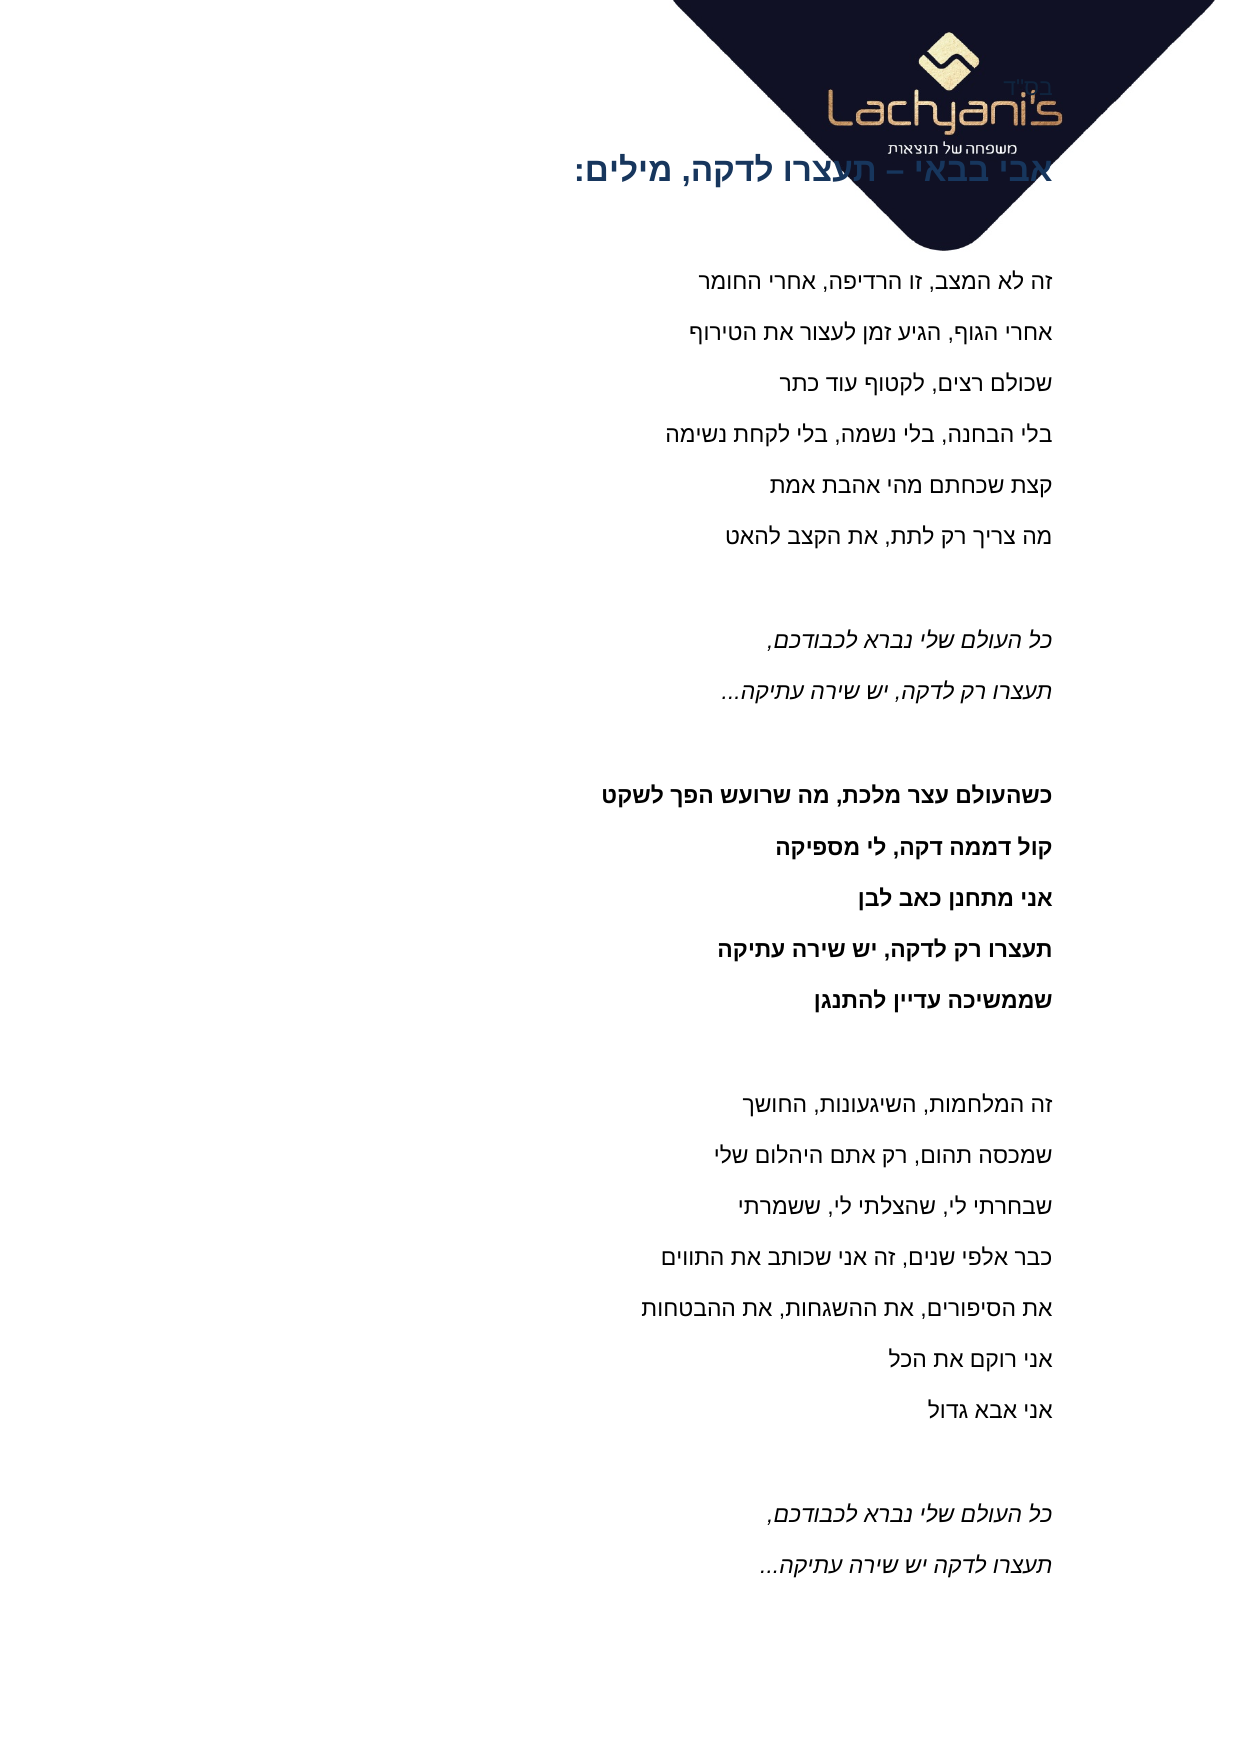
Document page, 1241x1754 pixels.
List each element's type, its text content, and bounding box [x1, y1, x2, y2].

text זה לא המצב, זו הרדיפה, אחרי החומר [187, 268, 1053, 294]
text כל העולם שלי נברא לכבודכם, [187, 1501, 1053, 1527]
text בלי הבחנה, בלי נשמה, בלי לקחת נשימה [187, 421, 1053, 447]
text אחרי הגוף, הגיע זמן לעצור את הטירוף [187, 319, 1053, 345]
text את הסיפורים, את ההשגחות, את ההבטחות [187, 1295, 1053, 1321]
text זה המלחמות, השיגעונות, החושך [187, 1091, 1053, 1117]
text שממשיכה עדיין להתנגן [187, 987, 1053, 1013]
text מה צריך רק לתת, את הקצב להאט [187, 523, 1053, 549]
text תעצרו רק לדקה, יש שירה עתיקה [187, 936, 1053, 962]
text שכולם רצים, לקטוף עוד כתר [187, 370, 1053, 396]
text כשהעולם עצר מלכת, מה שרועש הפך לשקט [187, 782, 1053, 809]
text תעצרו לדקה יש שירה עתיקה... [187, 1552, 1053, 1578]
text קול דממה דקה, לי מספיקה [187, 833, 1053, 860]
text אני מתחנן כאב לבן [187, 884, 1053, 911]
text אני אבא גדול [187, 1397, 1053, 1423]
text כבר אלפי שנים, זה אני שכותב את התווים [187, 1244, 1053, 1270]
text שבחרתי לי, שהצלתי לי, ששמרתי [187, 1193, 1053, 1219]
text כל העולם שלי נברא לכבודכם, [187, 627, 1053, 654]
text אני רוקם את הכל [187, 1346, 1053, 1372]
text אבי בבאי – תעצרו לדקה, מילים: [187, 150, 1053, 188]
text שמכסה תהום, רק אתם היהלום שלי [187, 1142, 1053, 1168]
text תעצרו רק לדקה, יש שירה עתיקה... [187, 678, 1053, 705]
picture [669, 0, 1241, 254]
text קצת שכחתם מהי אהבת אמת [187, 472, 1053, 498]
